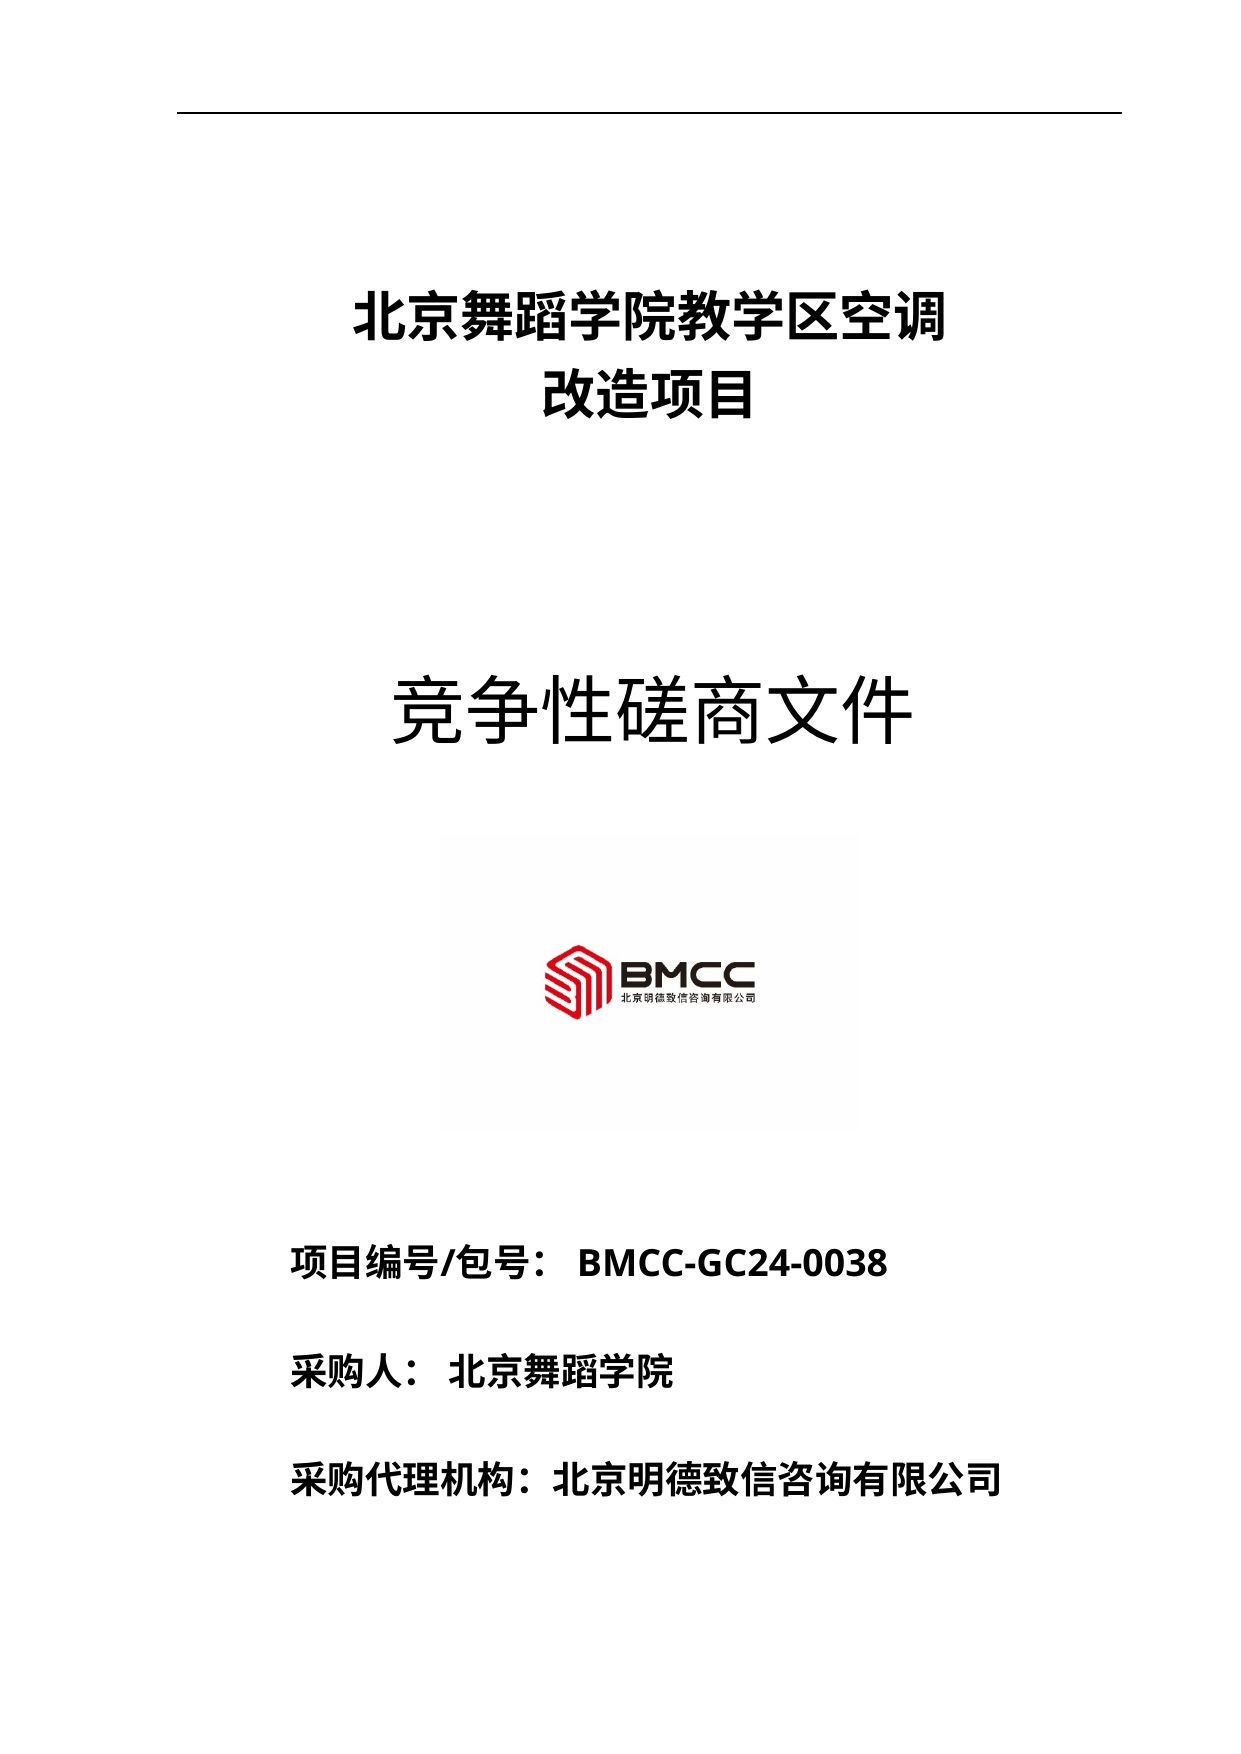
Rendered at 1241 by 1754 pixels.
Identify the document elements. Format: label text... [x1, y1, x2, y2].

text 竞争性磋商文件 [177, 652, 1128, 760]
text 采购代理机构：北京明德致信咨询有限公司 [177, 1450, 1128, 1504]
text 项目编号/包号： BMCC-GC24-0038 [177, 1233, 1128, 1287]
text 北京舞蹈学院教学区空调 [177, 273, 1034, 352]
text 采购人： 北京舞蹈学院 [177, 1342, 1128, 1396]
text 改造项目 [177, 352, 1034, 430]
picture [438, 834, 861, 1131]
